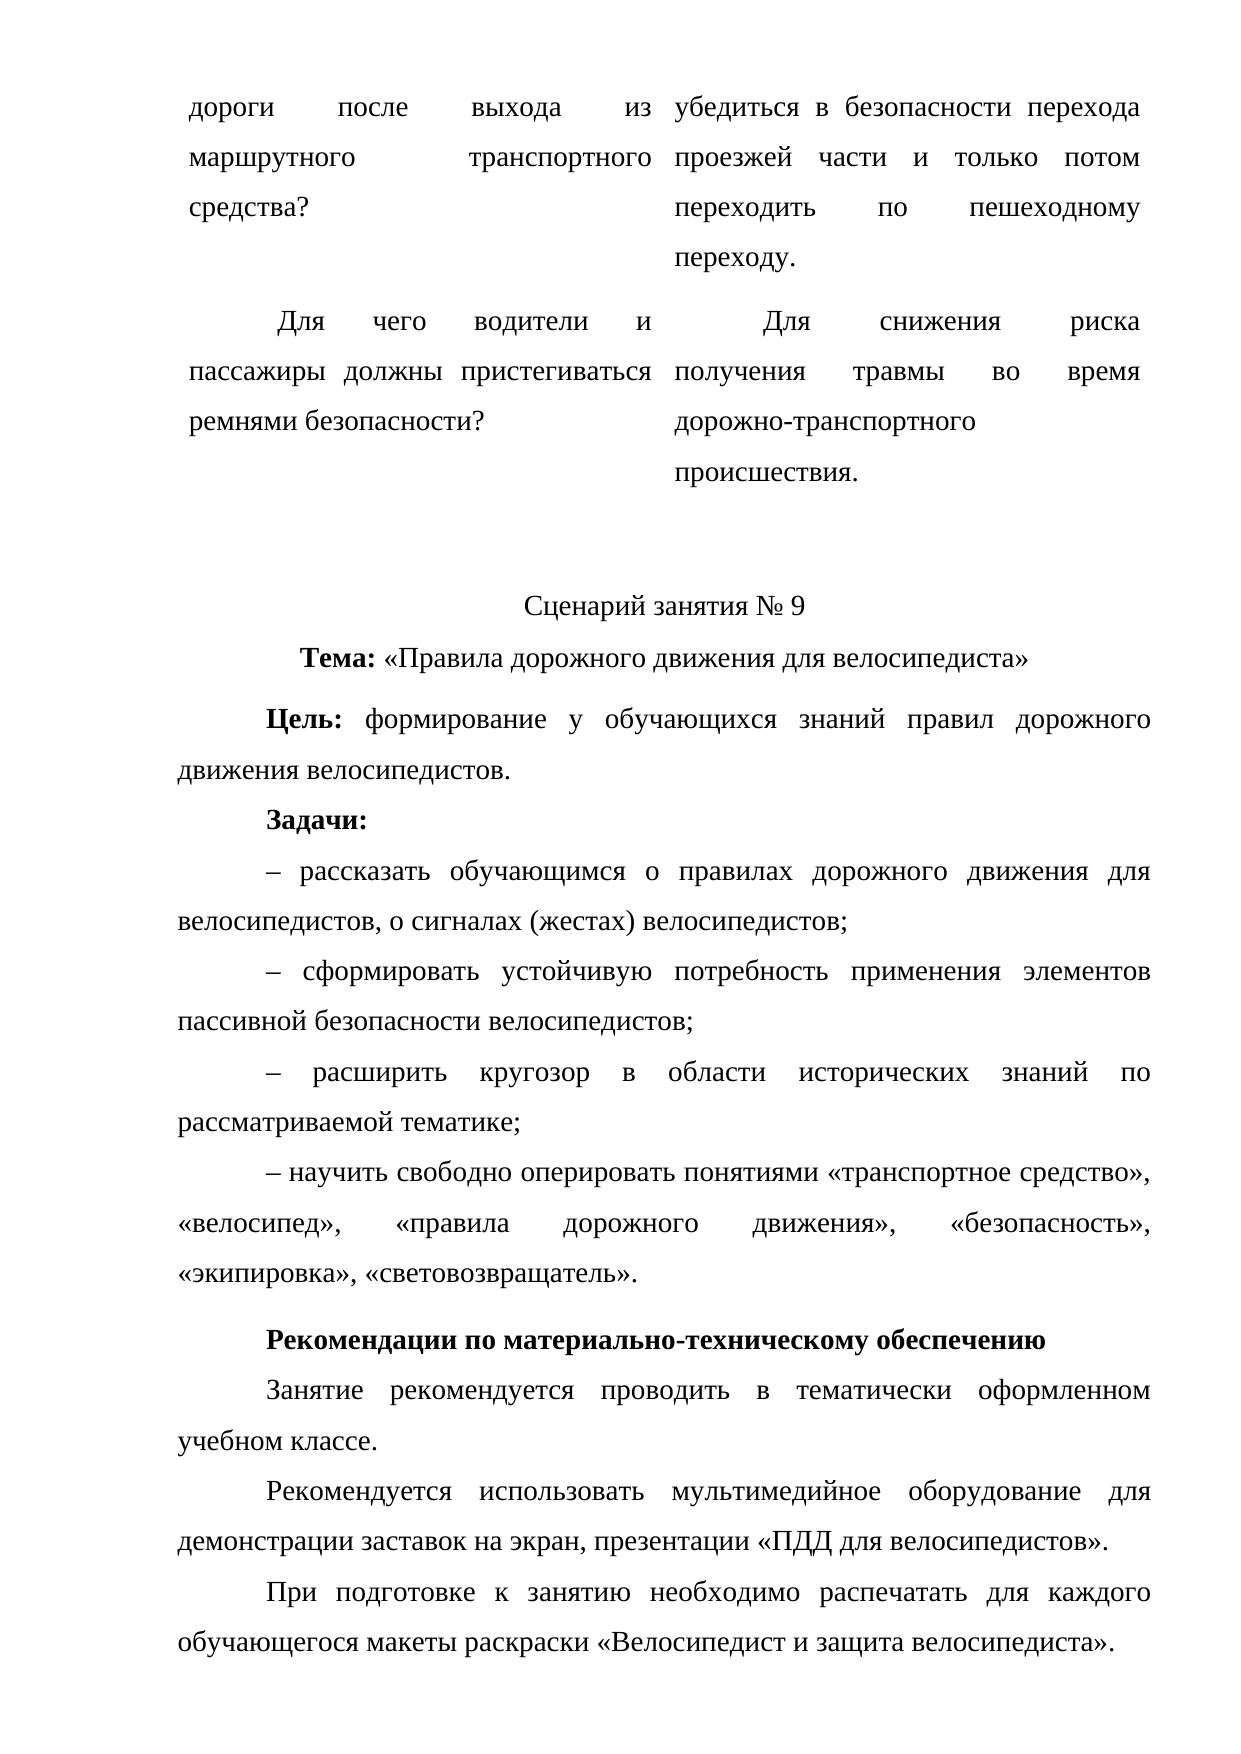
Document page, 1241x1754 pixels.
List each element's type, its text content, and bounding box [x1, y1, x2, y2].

text Рекомендуется использовать мультимедийное оборудование для демонстрации заставок на экран, презентации «ПДД для велосипедистов». [177, 1473, 1152, 1557]
text Цель: формирование у обучающихся знаний правил дорожного движения велосипедистов. [177, 702, 1152, 786]
table_cell Для снижения риска получения травмы во время дорожно-транспортного происшествия. [663, 303, 1152, 588]
text – сформировать устойчивую потребность применения элементов пассивной безопасности велосипедистов; [177, 953, 1152, 1037]
text Задачи: [177, 802, 1152, 836]
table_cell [177, 89, 663, 303]
text – научить свободно оперировать понятиями «транспортное средство», «велосипед», «правила дорожного движения», «безопасность», «экипировка», «световозвращатель». [177, 1154, 1152, 1289]
text – расширить кругозор в области исторических знаний по рассматриваемой тематике; [177, 1054, 1152, 1138]
text Сценарий занятия № 9 [177, 588, 1152, 621]
table_cell Для чего водители и пассажиры должны пристегиваться ремнями безопасности? [177, 303, 663, 588]
text Занятие рекомендуется проводить в тематически оформленном учебном классе. [177, 1372, 1152, 1456]
text При подготовке к занятию необходимо распечатать для каждого обучающегося макеты раскраски «Велосипедист и защита велосипедиста». [177, 1574, 1152, 1657]
subtitle Тема: «Правила дорожного движения для велосипедиста» [177, 641, 1152, 674]
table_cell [663, 89, 1152, 303]
text Рекомендации по материально-техническому обеспечению [177, 1322, 1152, 1356]
text – рассказать обучающимся о правилах дорожного движения для велосипедистов, о сигналах (жестах) велосипедистов; [177, 853, 1152, 936]
